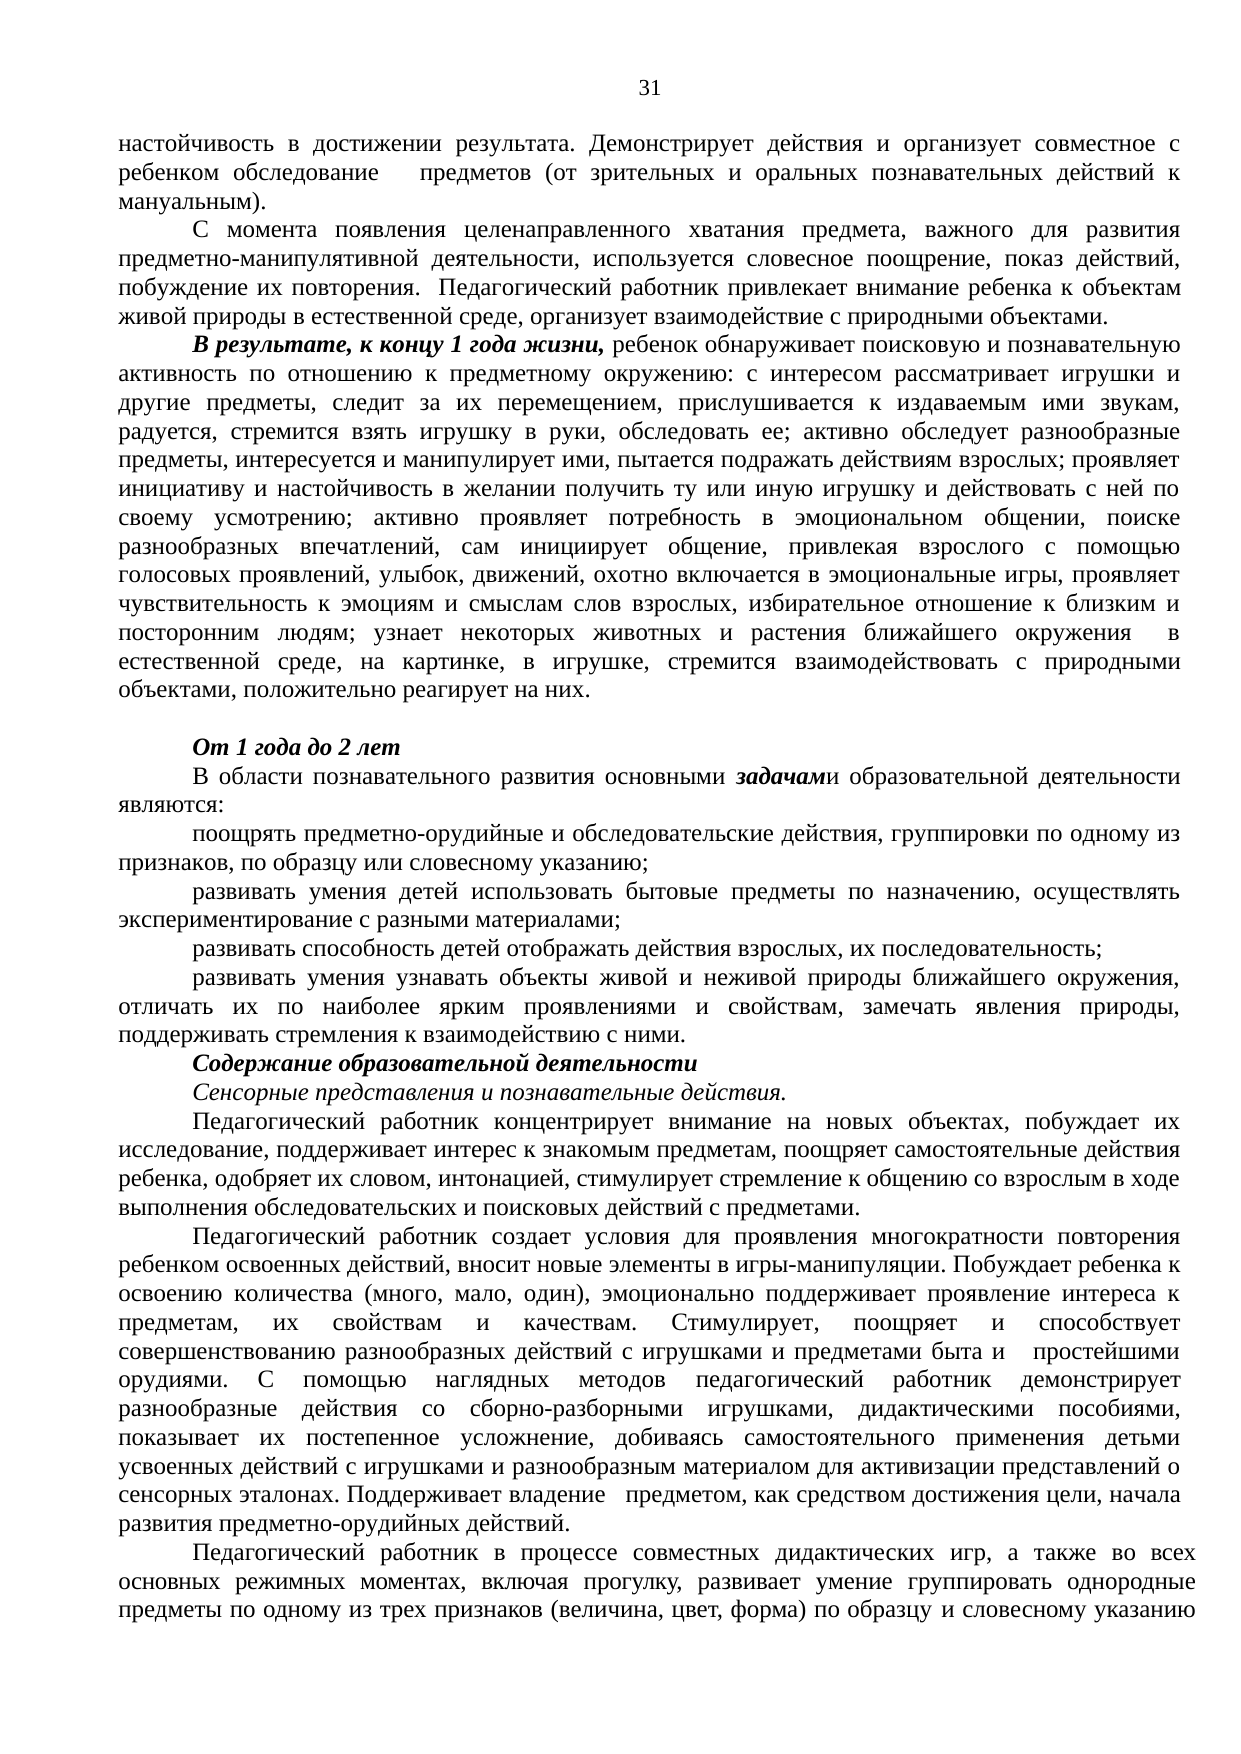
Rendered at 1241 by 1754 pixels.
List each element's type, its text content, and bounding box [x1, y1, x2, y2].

text От 1 года до 2 лет [118, 732, 1181, 761]
text В результате, к концу 1 года жизни, ребенок обнаруживает поисковую и познавательную активность по отношению к предметному окружению: с интересом рассматривает игрушки и другие предметы, следит за их перемещением, прислушивается к издаваемым ими звукам, радуется, стремится взять игрушку в руки, обследовать ее; активно обследует разнообразные предметы, интересуется и манипулирует ими, пытается подражать действиям взрослых; проявляет инициативу и настойчивость в желании получить ту или иную игрушку и действовать с ней по своему усмотрению; активно проявляет потребность в эмоциональном общении, поиске разнообразных впечатлений, сам инициирует общение, привлекая взрослого с помощью голосовых проявлений, улыбок, движений, охотно включается в эмоциональные игры, проявляет чувствительность к эмоциям и смыслам слов взрослых, избирательное отношение к близким и посторонним людям; узнает некоторых животных и растения ближайшего окружения в естественной среде, на картинке, в игрушке, стремится взаимодействовать с природными объектами, положительно реагирует на них. [118, 329, 1181, 703]
text развивать умения детей использовать бытовые предметы по назначению, осуществлять экспериментирование с разными материалами; [118, 876, 1181, 933]
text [118, 128, 1181, 214]
text С момента появления целенаправленного хватания предмета, важного для развития предметно-манипулятивной деятельности, используется словесное поощрение, показ действий, побуждение их повторения. Педагогический работник привлекает внимание ребенка к объектам живой природы в естественной среде, организует взаимодействие с природными объектами. [118, 214, 1181, 329]
text Педагогический работник концентрирует внимание на новых объектах, побуждает их исследование, поддерживает интерес к знакомым предметам, поощряет самостоятельные действия ребенка, одобряет их словом, интонацией, стимулирует стремление к общению со взрослым в ходе выполнения обследовательских и поисковых действий с предметами. [118, 1106, 1181, 1221]
text В области познавательного развития основными задачами образовательной деятельности являются: [118, 761, 1181, 818]
text развивать умения узнавать объекты живой и неживой природы ближайшего окружения, отличать их по наиболее ярким проявлениями и свойствам, замечать явления природы, поддерживать стремления к взаимодействию с ними. [118, 962, 1181, 1048]
text поощрять предметно-орудийные и обследовательские действия, группировки по одному из признаков, по образцу или словесному указанию; [118, 818, 1181, 876]
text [118, 1537, 1196, 1623]
text Педагогический работник создает условия для проявления многократности повторения ребенком освоенных действий, вносит новые элементы в игры-манипуляции. Побуждает ребенка к освоению количества (много, мало, один), эмоционально поддерживает проявление интереса к предметам, их свойствам и качествам. Стимулирует, поощряет и способствует совершенствованию разнообразных действий с игрушками и предметами быта и простейшими орудиями. С помощью наглядных методов педагогический работник демонстрирует разнообразные действия со сборно-разборными игрушками, дидактическими пособиями, показывает их постепенное усложнение, добиваясь самостоятельного применения детьми усвоенных действий с игрушками и разнообразным материалом для активизации представлений о сенсорных эталонах. Поддерживает владение предметом, как средством достижения цели, начала развития предметно-орудийных действий. [118, 1221, 1181, 1537]
text развивать способность детей отображать действия взрослых, их последовательность; [118, 933, 1181, 962]
text Содержание образовательной деятельности [118, 1048, 1181, 1077]
text Сенсорные представления и познавательные действия. [118, 1077, 1181, 1106]
